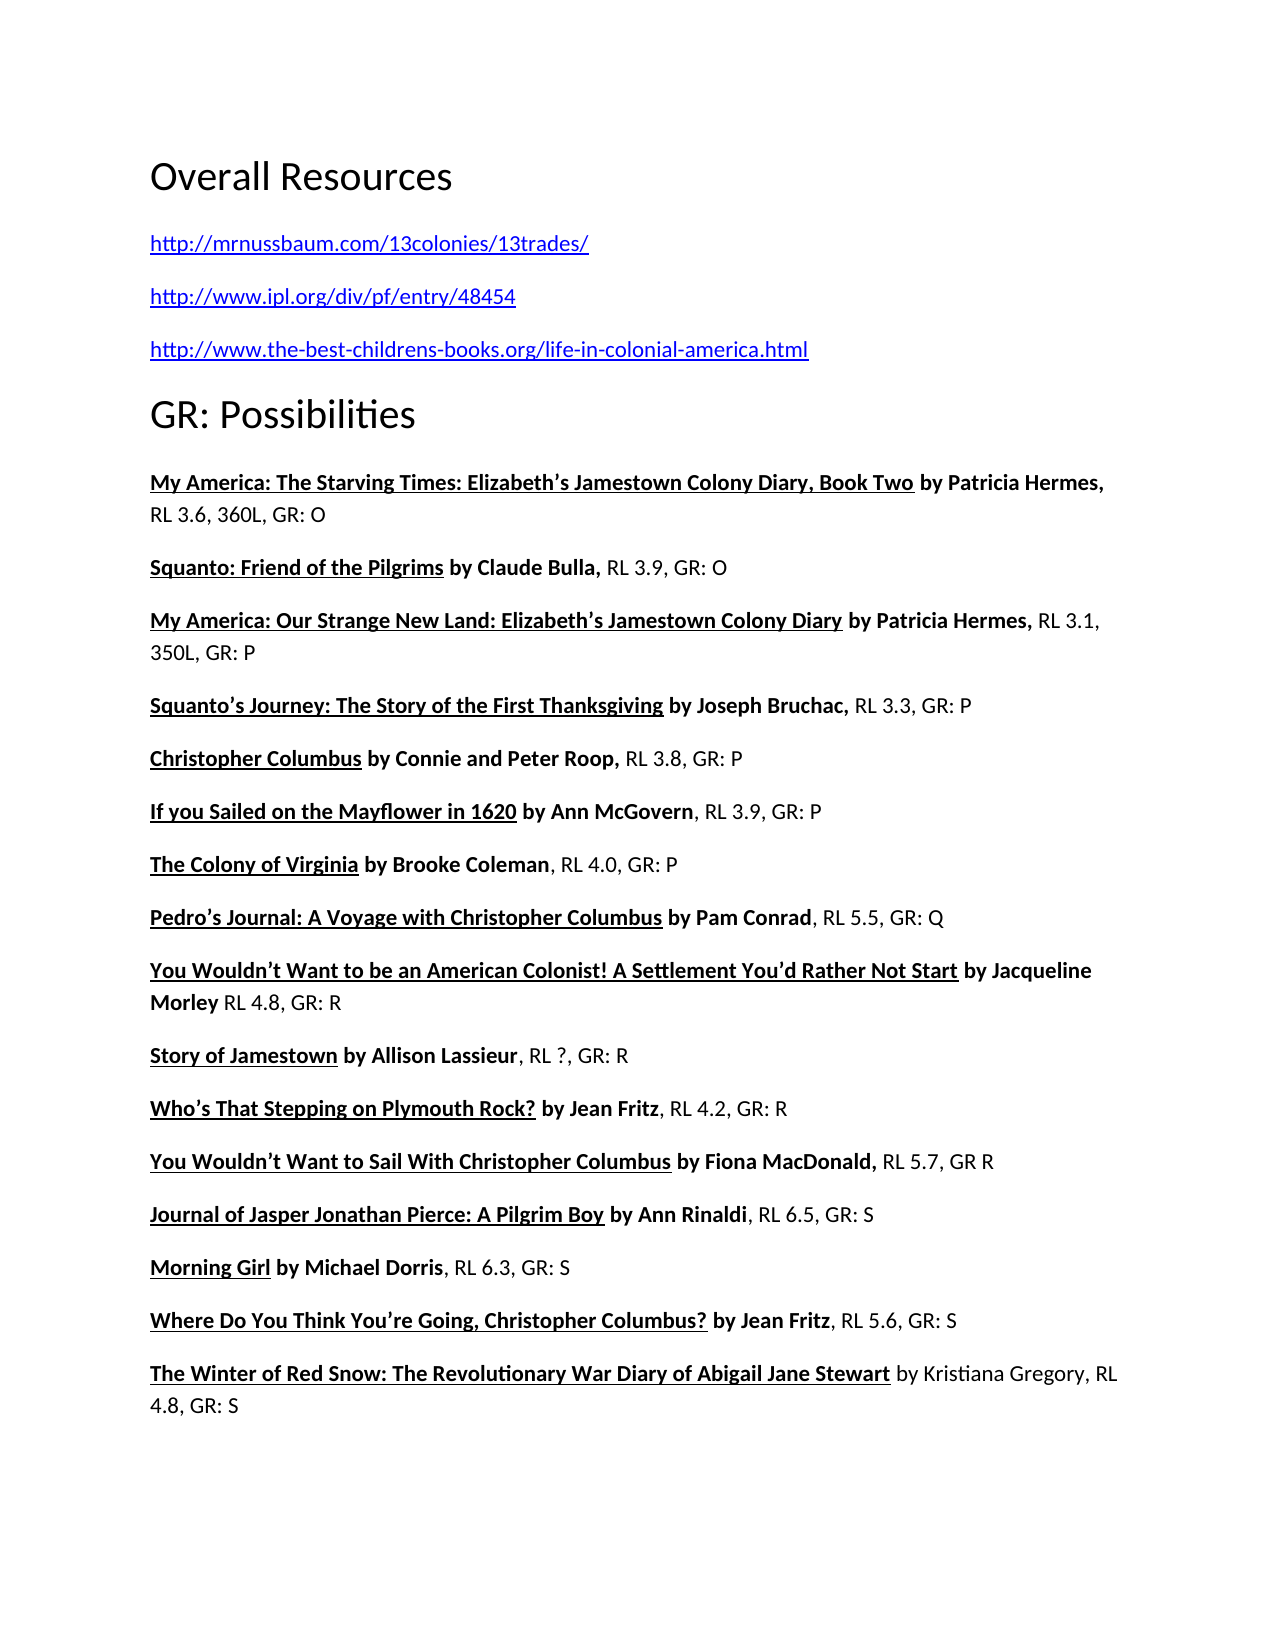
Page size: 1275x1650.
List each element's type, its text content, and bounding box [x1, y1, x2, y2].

text Pedro’s Journal: A Voyage with Christopher Columbus by Pam Conrad, RL 5.5, GR: Q [150, 903, 1125, 931]
text My America: The Starving Times: Elizabeth’s Jamestown Colony Diary, Book Two by Patricia Hermes, RL 3.6, 360L, GR: O [150, 468, 1125, 528]
text Who’s That Stepping on Plymouth Rock? by Jean Fritz, RL 4.2, GR: R [150, 1094, 1125, 1122]
text Where Do You Think You’re Going, Christopher Columbus? by Jean Fritz, RL 5.6, GR: S [150, 1306, 1125, 1334]
text The Winter of Red Snow: The Revolutionary War Diary of Abigail Jane Stewart by Kristiana Gregory, RL 4.8, GR: S [150, 1359, 1125, 1420]
text http://mrnussbaum.com/13colonies/13trades/ [150, 229, 1125, 257]
text If you Sailed on the Mayflower in 1620 by Ann McGovern, RL 3.9, GR: P [150, 797, 1125, 825]
text Squanto: Friend of the Pilgrims by Claude Bulla, RL 3.9, GR: O [150, 553, 1125, 581]
text Christopher Columbus by Connie and Peter Roop, RL 3.8, GR: P [150, 744, 1125, 772]
text The Colony of Virginia by Brooke Coleman, RL 4.0, GR: P [150, 850, 1125, 878]
text You Wouldn’t Want to be an American Colonist! A Settlement You’d Rather Not Start by Jacqueline Morley RL 4.8, GR: R [150, 956, 1125, 1016]
text http://www.ipl.org/div/pf/entry/48454 [150, 282, 1125, 310]
text Squanto’s Journey: The Story of the First Thanksgiving by Joseph Bruchac, RL 3.3, GR: P [150, 691, 1125, 719]
text GR: Possibilities [150, 388, 1125, 439]
text My America: Our Strange New Land: Elizabeth’s Jamestown Colony Diary by Patricia Hermes, RL 3.1, 350L, GR: P [150, 606, 1125, 666]
text You Wouldn’t Want to Sail With Christopher Columbus by Fiona MacDonald, RL 5.7, GR R [150, 1147, 1125, 1175]
text Morning Girl by Michael Dorris, RL 6.3, GR: S [150, 1253, 1125, 1281]
text Journal of Jasper Jonathan Pierce: A Pilgrim Boy by Ann Rinaldi, RL 6.5, GR: S [150, 1200, 1125, 1228]
text http://www.the-best-childrens-books.org/life-in-colonial-america.html [150, 335, 1125, 363]
text Story of Jamestown by Allison Lassieur, RL ?, GR: R [150, 1041, 1125, 1069]
text Overall Resources [150, 150, 1125, 201]
